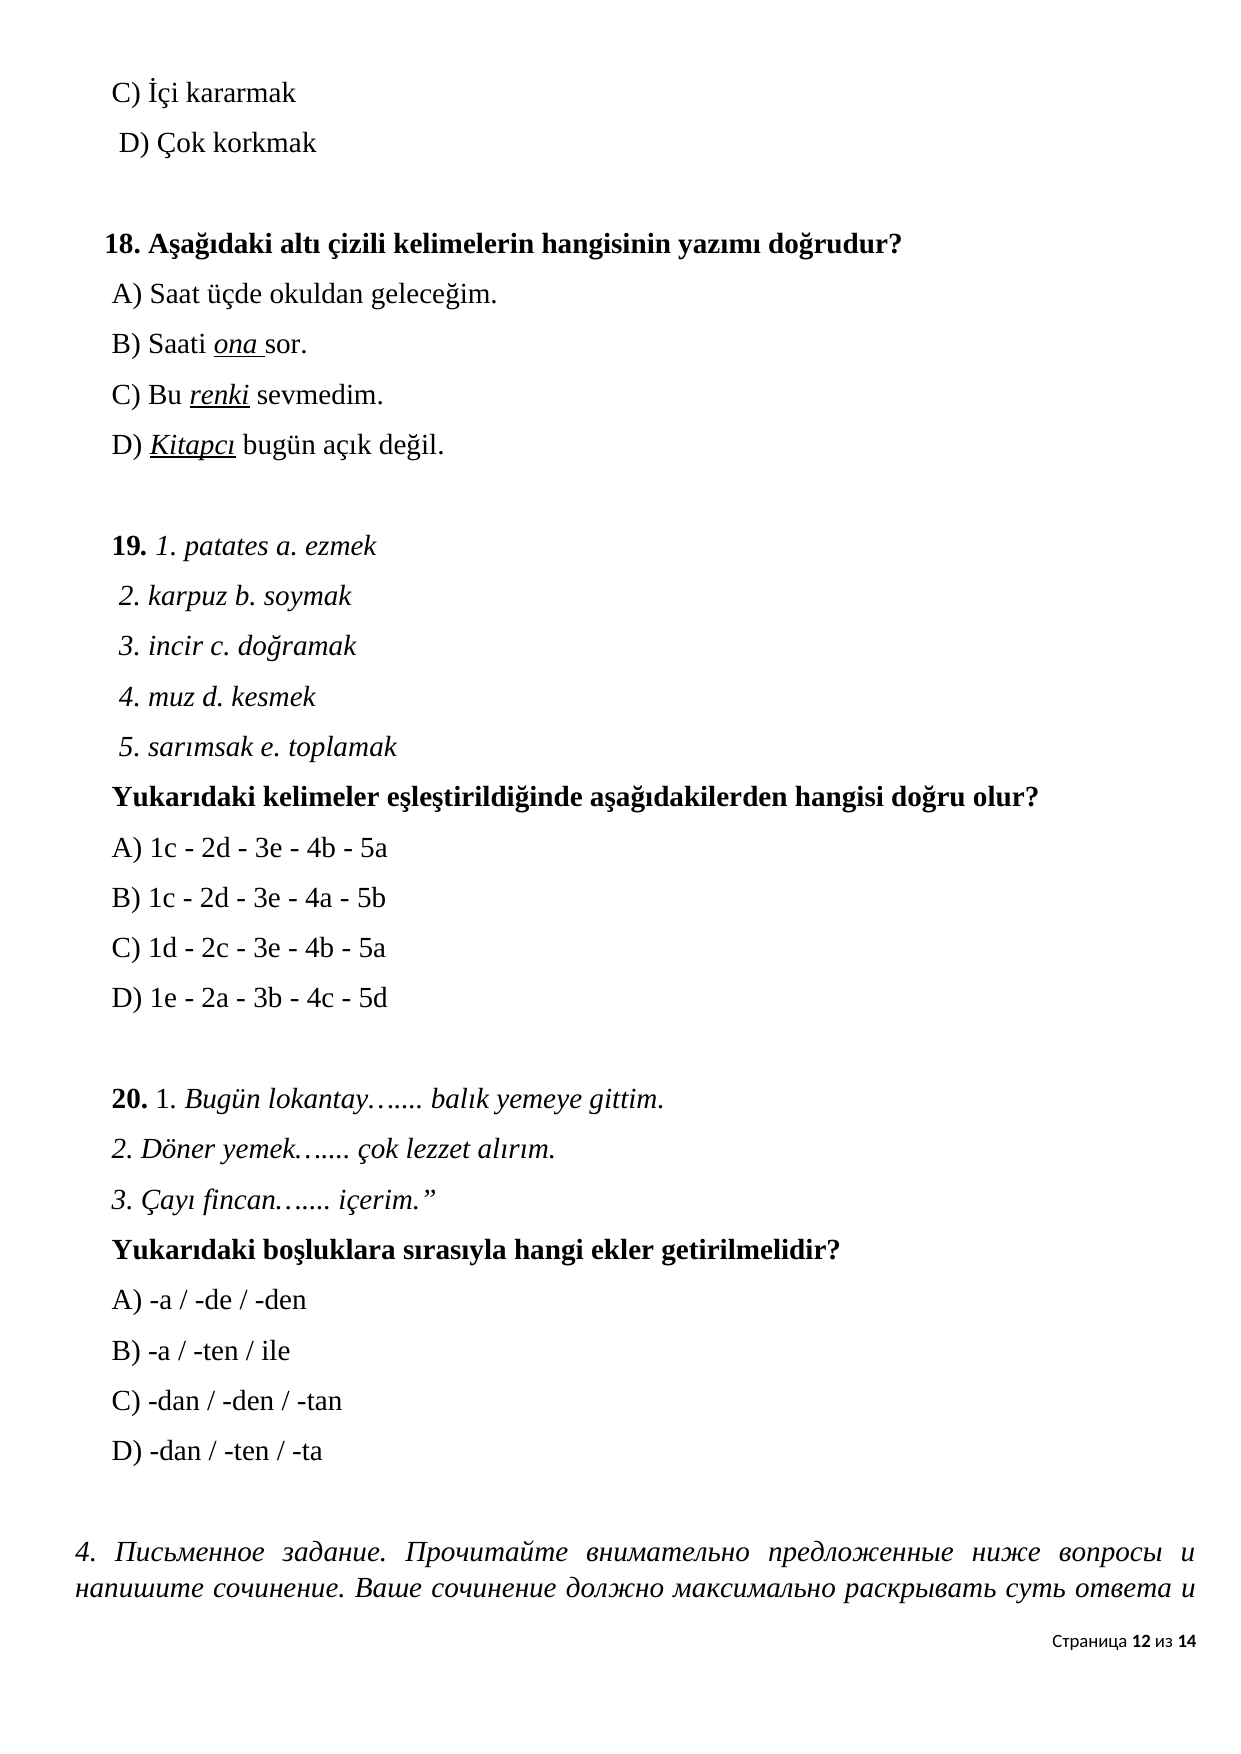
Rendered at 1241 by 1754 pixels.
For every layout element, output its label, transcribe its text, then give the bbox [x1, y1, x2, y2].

text 19. 1. patates a. ezmek [75, 528, 1196, 561]
text 5. sarımsak e. toplamak [75, 729, 1196, 763]
text 3. incir c. doğramak [75, 628, 1196, 662]
text C) -dan / -den / -tan [75, 1383, 1196, 1417]
text 4. muz d. kesmek [75, 679, 1196, 712]
text 2. Döner yemek….... çok lezzet alırım. [75, 1132, 1196, 1165]
text A) 1c - 2d - 3e - 4b - 5a [75, 830, 1196, 863]
text C) Bu renki sevmedim. [75, 377, 1196, 410]
text B) 1c - 2d - 3e - 4a - 5b [75, 880, 1196, 913]
text 3. Çayı fincan….... içerim.” [75, 1182, 1196, 1215]
text D) -dan / -ten / -ta [75, 1433, 1196, 1467]
text Yukarıdaki kelimeler eşleştirildiğinde aşağıdakilerden hangisi doğru olur? [75, 779, 1196, 813]
text D) Kitapcı bugün açık değil. [75, 427, 1196, 461]
text 2. karpuz b. soymak [75, 578, 1196, 612]
text C) İçi kararmak [75, 75, 1196, 108]
text A) -a / -de / -den [75, 1282, 1196, 1316]
text A) Saat üçde okuldan geleceğim. [75, 276, 1196, 310]
text C) 1d - 2c - 3e - 4b - 5a [75, 930, 1196, 964]
text B) -a / -ten / ile [75, 1333, 1196, 1366]
text D) Çok korkmak [75, 125, 1196, 159]
text Yukarıdaki boşluklara sırasıyla hangi ekler getirilmelidir? [75, 1232, 1196, 1266]
text B) Saati ona sor. [75, 327, 1196, 360]
text D) 1e - 2a - 3b - 4c - 5d [75, 981, 1196, 1014]
text 20. 1. Bugün lokantay….... balık yemeye gittim. [75, 1081, 1196, 1115]
text 18. Aşağıdaki altı çizili kelimelerin hangisinin yazımı doğrudur? [75, 226, 1196, 259]
